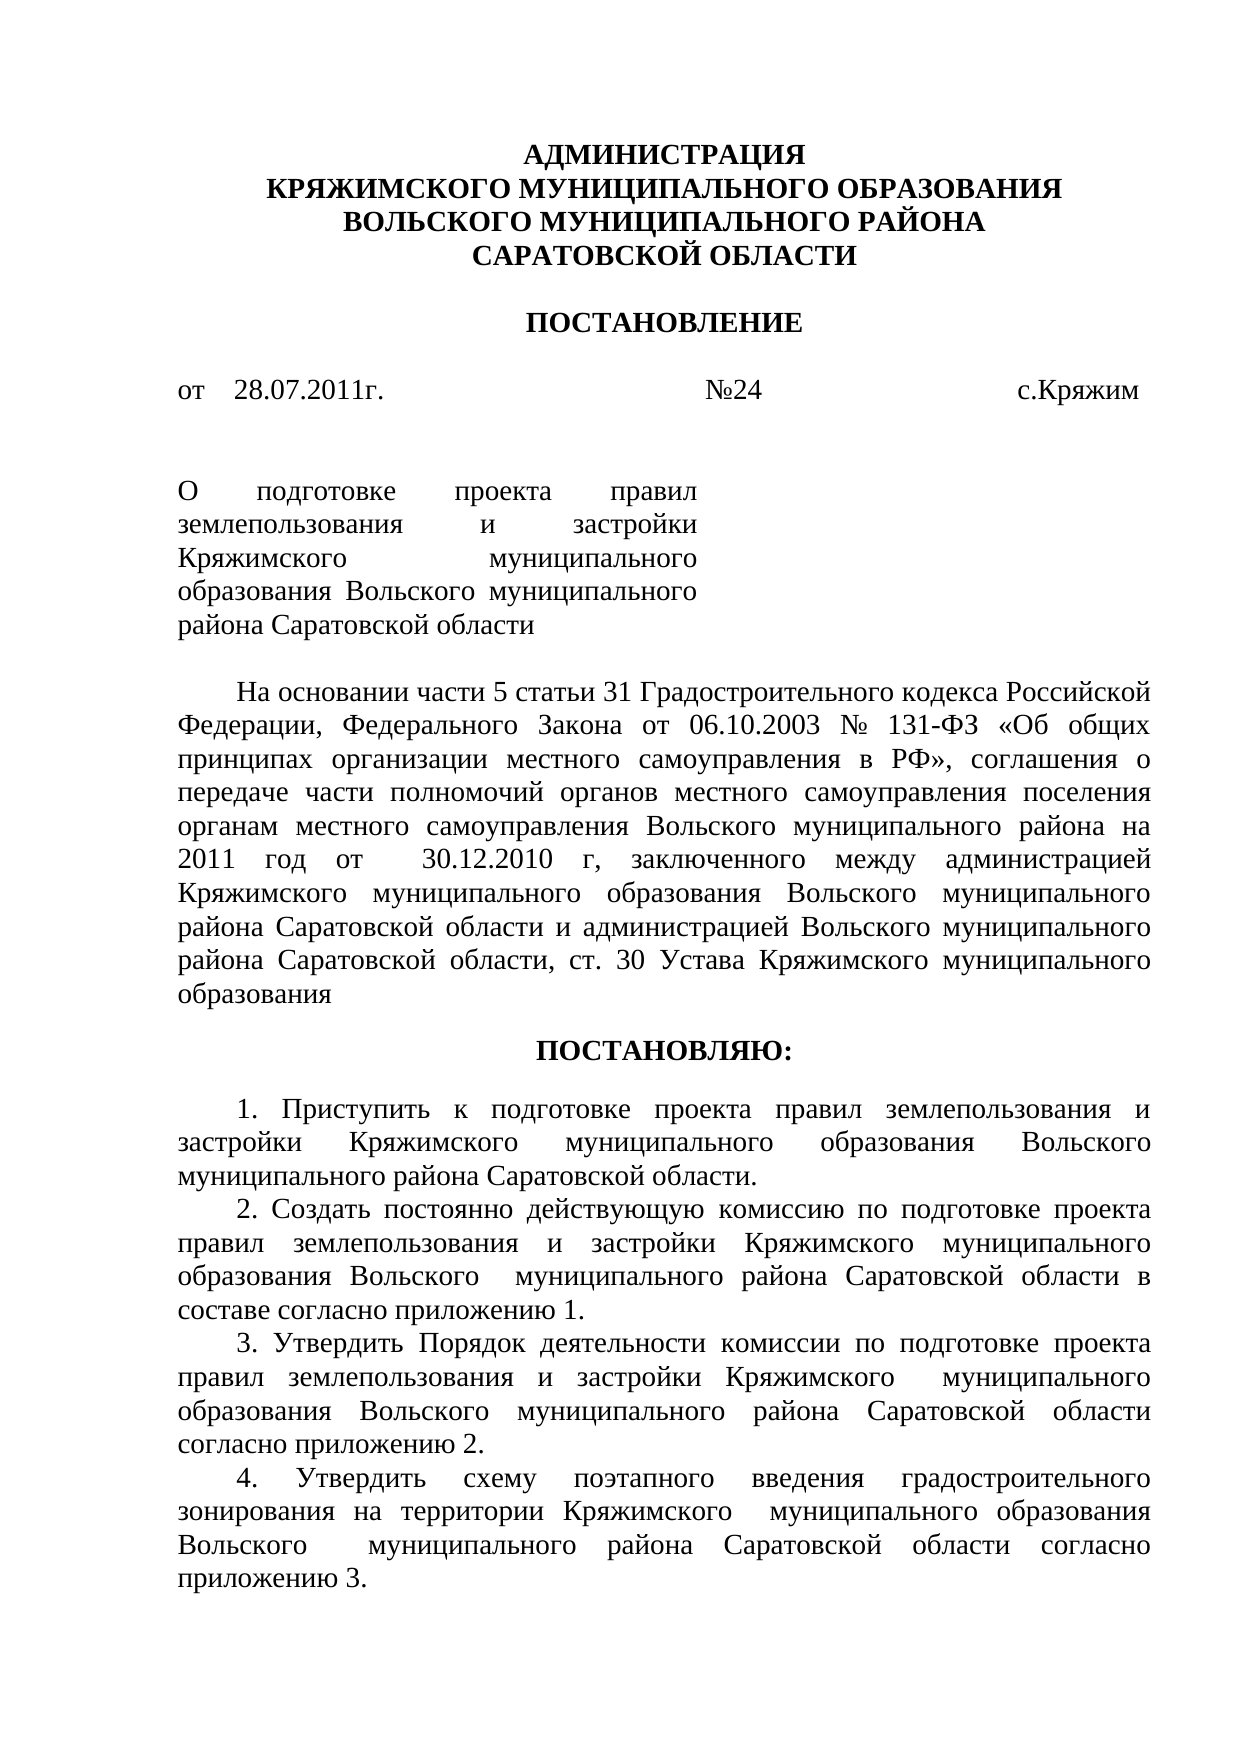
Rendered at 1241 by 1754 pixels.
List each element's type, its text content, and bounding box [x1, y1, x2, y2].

text КРЯЖИМСКОГО МУНИЦИПАЛЬНОГО ОБРАЗОВАНИЯ [177, 171, 1152, 204]
text 4. Утвердить схему поэтапного введения градостроительного зонирования на территории Кряжимского муниципального образования Вольского муниципального района Саратовской области согласно приложению 3. [177, 1460, 1152, 1594]
text На основании части 5 статьи 31 Градостроительного кодекса Российской Федерации, Федерального Закона от 06.10.2003 № 131-ФЗ «Об общих принципах организации местного самоуправления в РФ», соглашения о передаче части полномочий органов местного самоуправления поселения органам местного самоуправления Вольского муниципального района на 2011 год от 30.12.2010 г, заключенного между администрацией Кряжимского муниципального образования Вольского муниципального района Саратовской области и администрацией Вольского муниципального района Саратовской области, ст. 30 Устава Кряжимского муниципального образования [177, 674, 1152, 1009]
text АДМИНИСТРАЦИЯ [177, 137, 1152, 171]
table_header О подготовке проекта правил землепользования и застройки Кряжимского муниципального образования Вольского муниципального района Саратовской области [166, 473, 709, 640]
text от 28.07.2011г. №24 с.Кряжим [177, 372, 1152, 439]
text САРАТОВСКОЙ ОБЛАСТИ [177, 238, 1152, 271]
text 3. Утвердить Порядок деятельности комиссии по подготовке проекта правил землепользования и застройки Кряжимского муниципального образования Вольского муниципального района Саратовской области согласно приложению 2. [177, 1326, 1152, 1460]
text 2. Создать постоянно действующую комиссию по подготовке проекта правил землепользования и застройки Кряжимского муниципального образования Вольского муниципального района Саратовской области в составе согласно приложению 1. [177, 1191, 1152, 1326]
text ПОСТАНОВЛЯЮ: [177, 1033, 1152, 1067]
text ВОЛЬСКОГО МУНИЦИПАЛЬНОГО РАЙОНА [177, 204, 1152, 238]
text ПОСТАНОВЛЕНИЕ [177, 305, 1152, 338]
title 1. Приступить к подготовке проекта правил землепользования и застройки Кряжимского муниципального образования Вольского муниципального района Саратовской области. [177, 1091, 1152, 1191]
